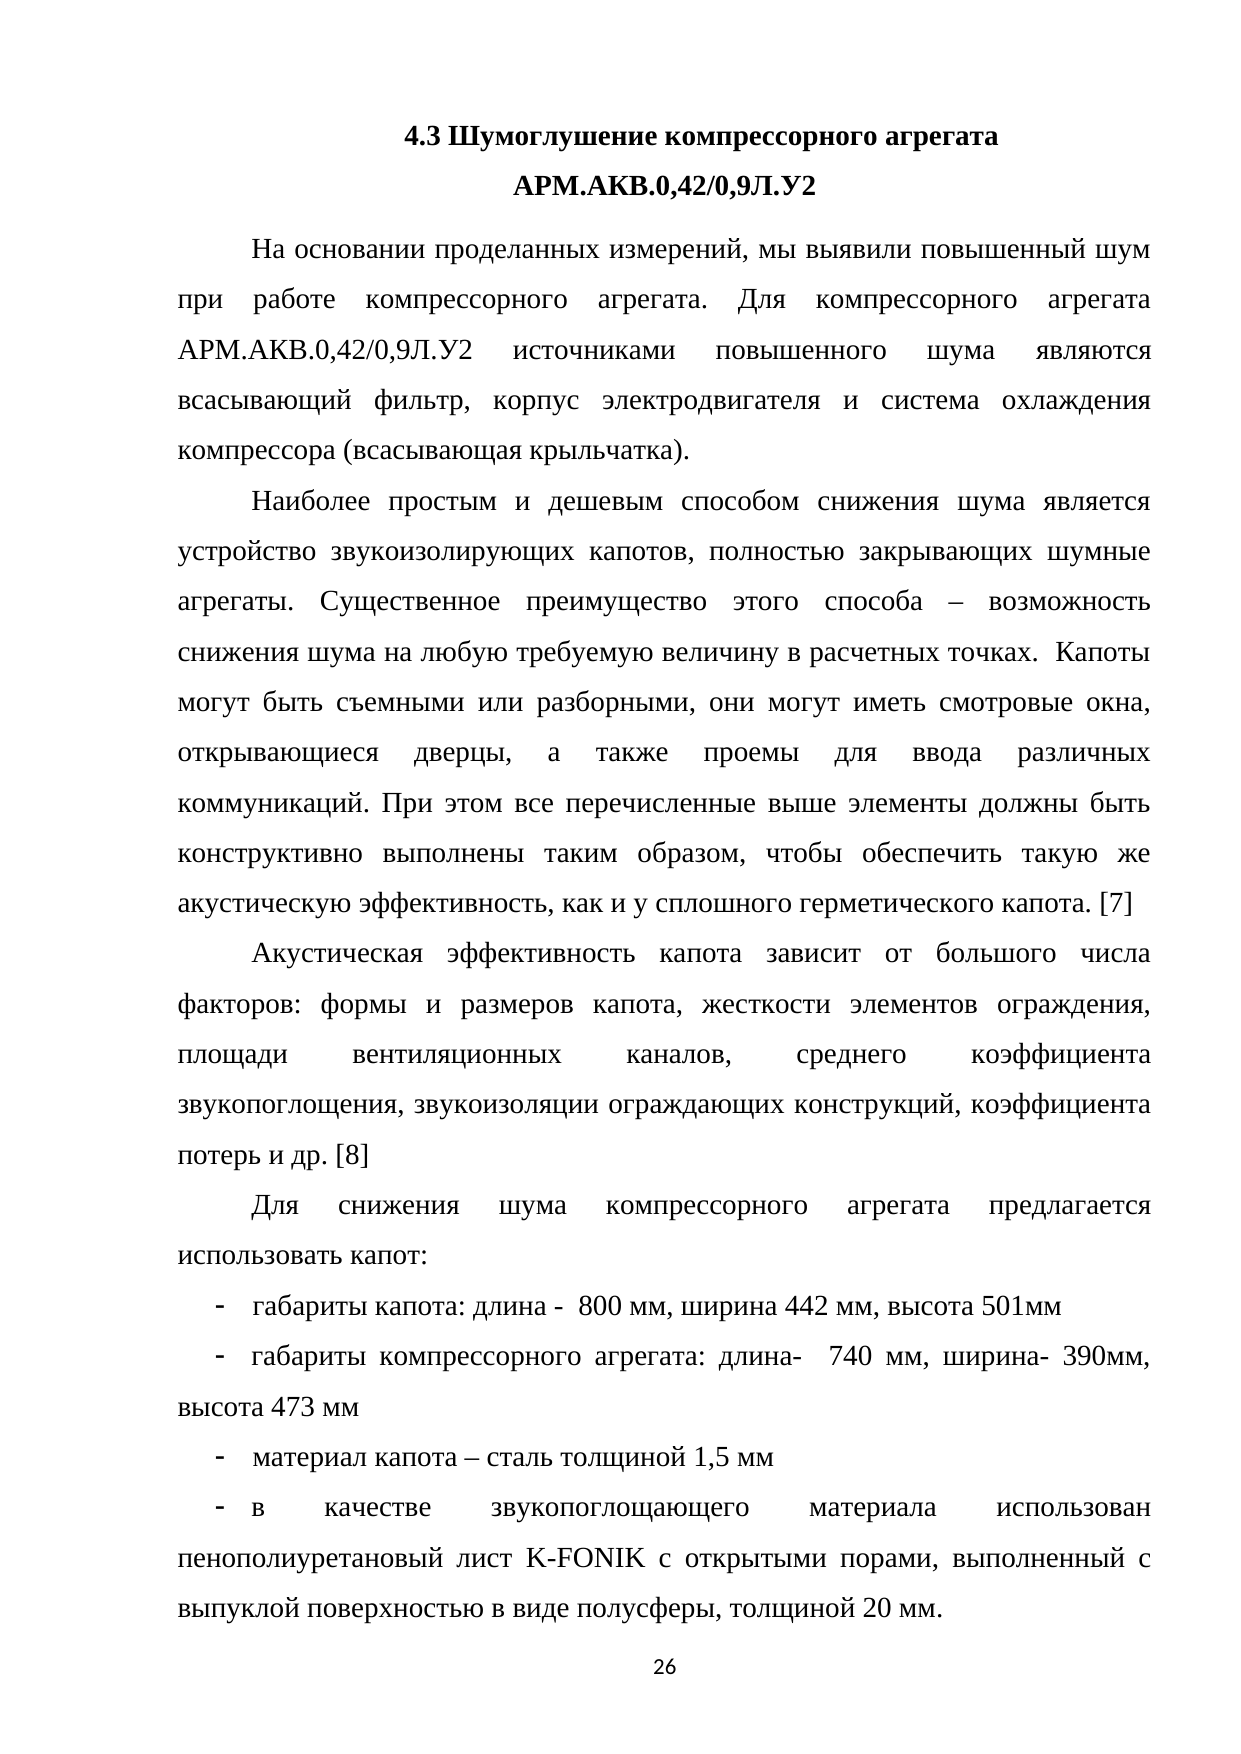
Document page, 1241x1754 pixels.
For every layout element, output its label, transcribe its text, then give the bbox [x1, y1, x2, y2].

text 4.3 Шумоглушение компрессорного агрегата АРМ.АКВ.0,42/0,9Л.У2 [177, 118, 1152, 202]
text Наиболее простым и дешевым способом снижения шума является устройство звукоизолирующих капотов, полностью закрывающих шумные агрегаты. Существенное преимущество этого способа – возможность снижения шума на любую требуемую величину в расчетных точках. Капоты могут быть съемными или разборными, они могут иметь смотровые окна, открывающиеся дверцы, а также проемы для ввода различных коммуникаций. При этом все перечисленные выше элементы должны быть конструктивно выполнены таким образом, чтобы обеспечить такую же акустическую эффективность, как и у сплошного герметического капота. [7] [177, 483, 1152, 533]
text Акустическая эффективность капота зависит от большого числа факторов: формы и размеров капота, жесткости элементов ограждения, площади вентиляционных каналов, среднего коэффициента звукопоглощения, звукоизоляции ограждающих конструкций, коэффициента потерь и др. [8] [177, 936, 1152, 1170]
list в качестве звукопоглощающего материала использован пенополиуретановый лист K-FONIK с открытыми порами, выполненный с выпуклой поверхностью в виде полусферы, толщиной 20 мм. [177, 1489, 1152, 1624]
list материал капота – сталь толщиной 1,5 мм [215, 1439, 1152, 1473]
text На основании проделанных измерений, мы выявили повышенный шум при работе компрессорного агрегата. Для компрессорного агрегата АРМ.АКВ.0,42/0,9Л.У2 источниками повышенного шума являются всасывающий фильтр, корпус электродвигателя и система охлаждения компрессора (всасывающая крыльчатка). [177, 231, 1152, 466]
text Для снижения шума компрессорного агрегата предлагается использовать капот: [177, 1187, 1152, 1271]
list габариты капота: длина - 800 мм, ширина 442 мм, высота 501мм [215, 1288, 1152, 1321]
text Наиболее простым и дешевым способом снижения шума является устройство звукоизолирующих капотов, полностью закрывающих шумные агрегаты. Существенное преимущество этого способа – возможность снижения шума на любую требуемую величину в расчетных точках. Капоты могут быть съемными или разборными, они могут иметь смотровые окна, открывающиеся дверцы, а также проемы для ввода различных коммуникаций. При этом все перечисленные выше элементы должны быть конструктивно выполнены таким образом, чтобы обеспечить такую же акустическую эффективность, как и у сплошного герметического капота. [7] [177, 567, 1152, 919]
list габариты компрессорного агрегата: длина- 740 мм, ширина- 390мм, высота 473 мм [177, 1338, 1152, 1422]
